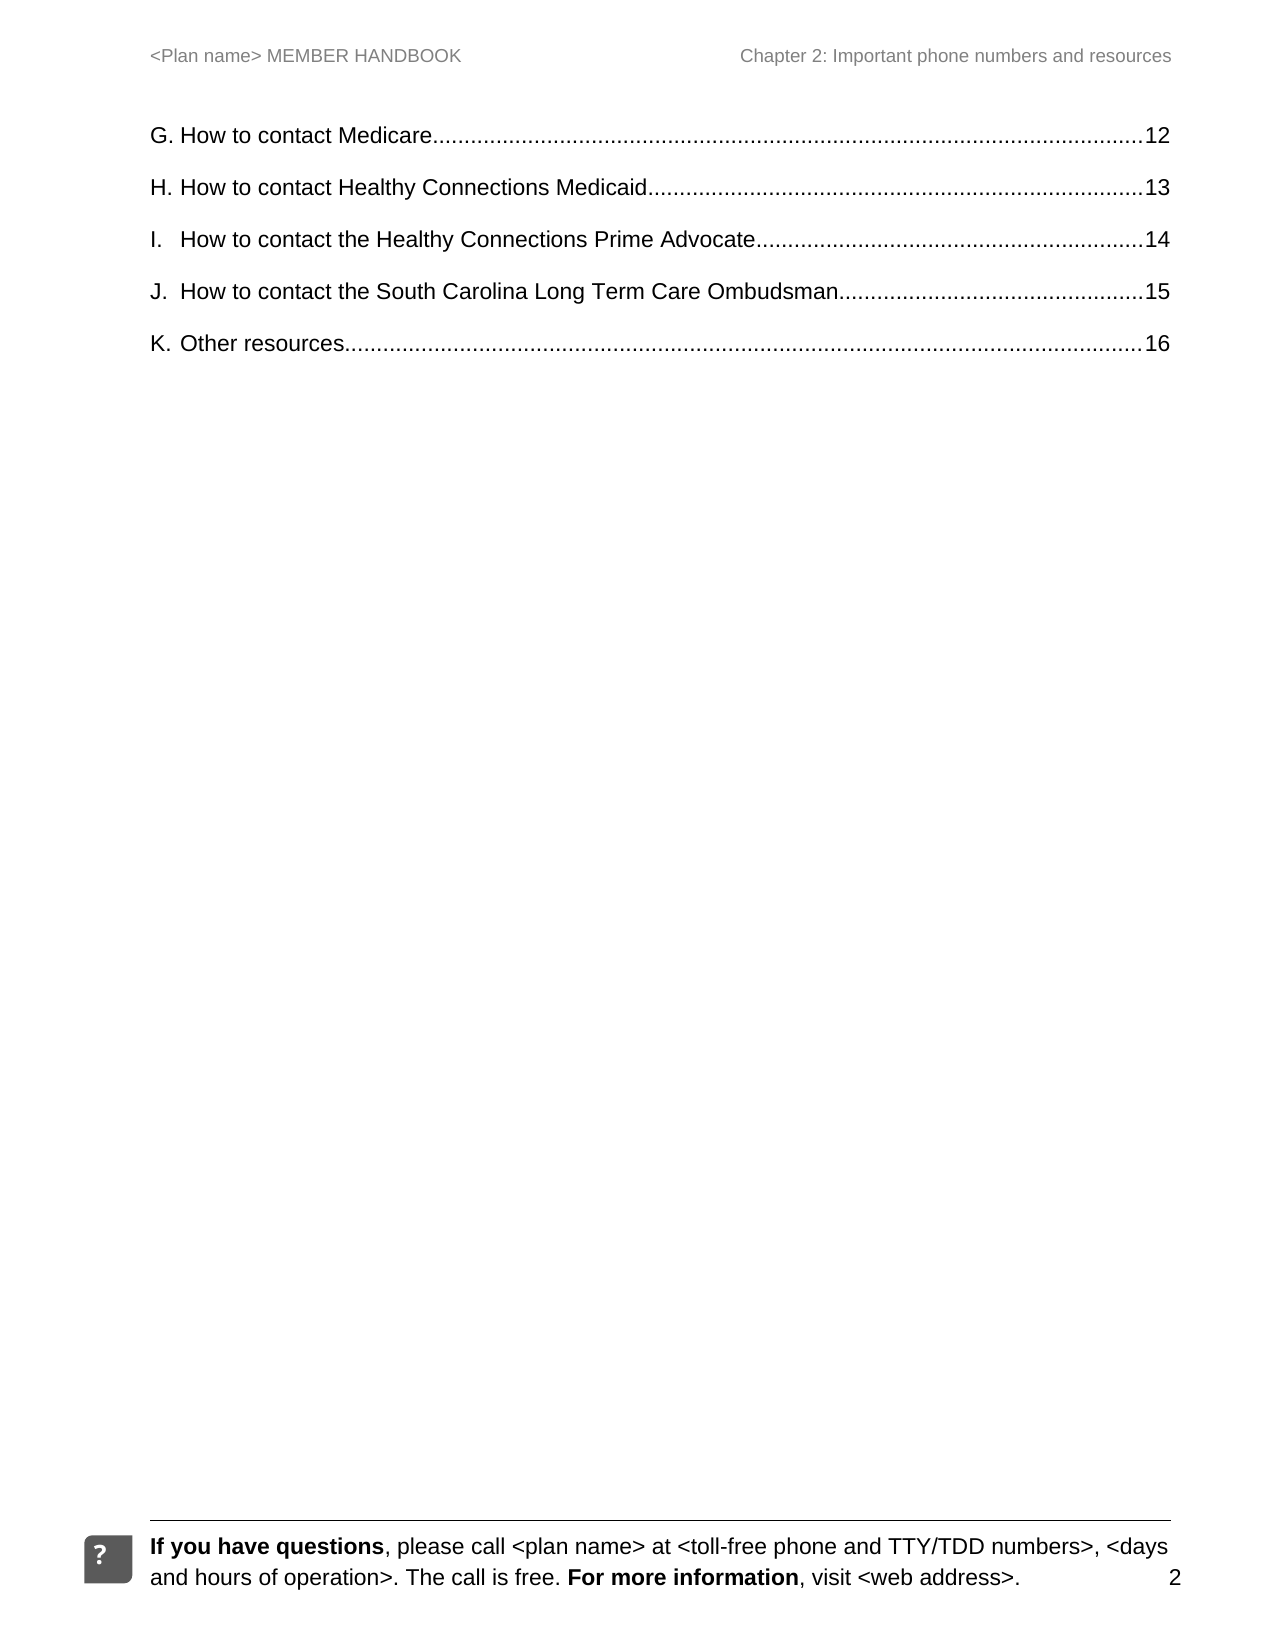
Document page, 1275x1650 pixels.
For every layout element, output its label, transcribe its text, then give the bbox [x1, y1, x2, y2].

text H. How to contact Healthy Connections Medicaid 13 [150, 171, 1171, 202]
text K. Other resources 16 [150, 327, 1171, 358]
text J. How to contact the South Carolina Long Term Care Ombudsman 15 [150, 275, 1171, 306]
text I. How to contact the Healthy Connections Prime Advocate 14 [150, 223, 1171, 254]
text G. How to contact Medicare 12 [150, 118, 1171, 150]
